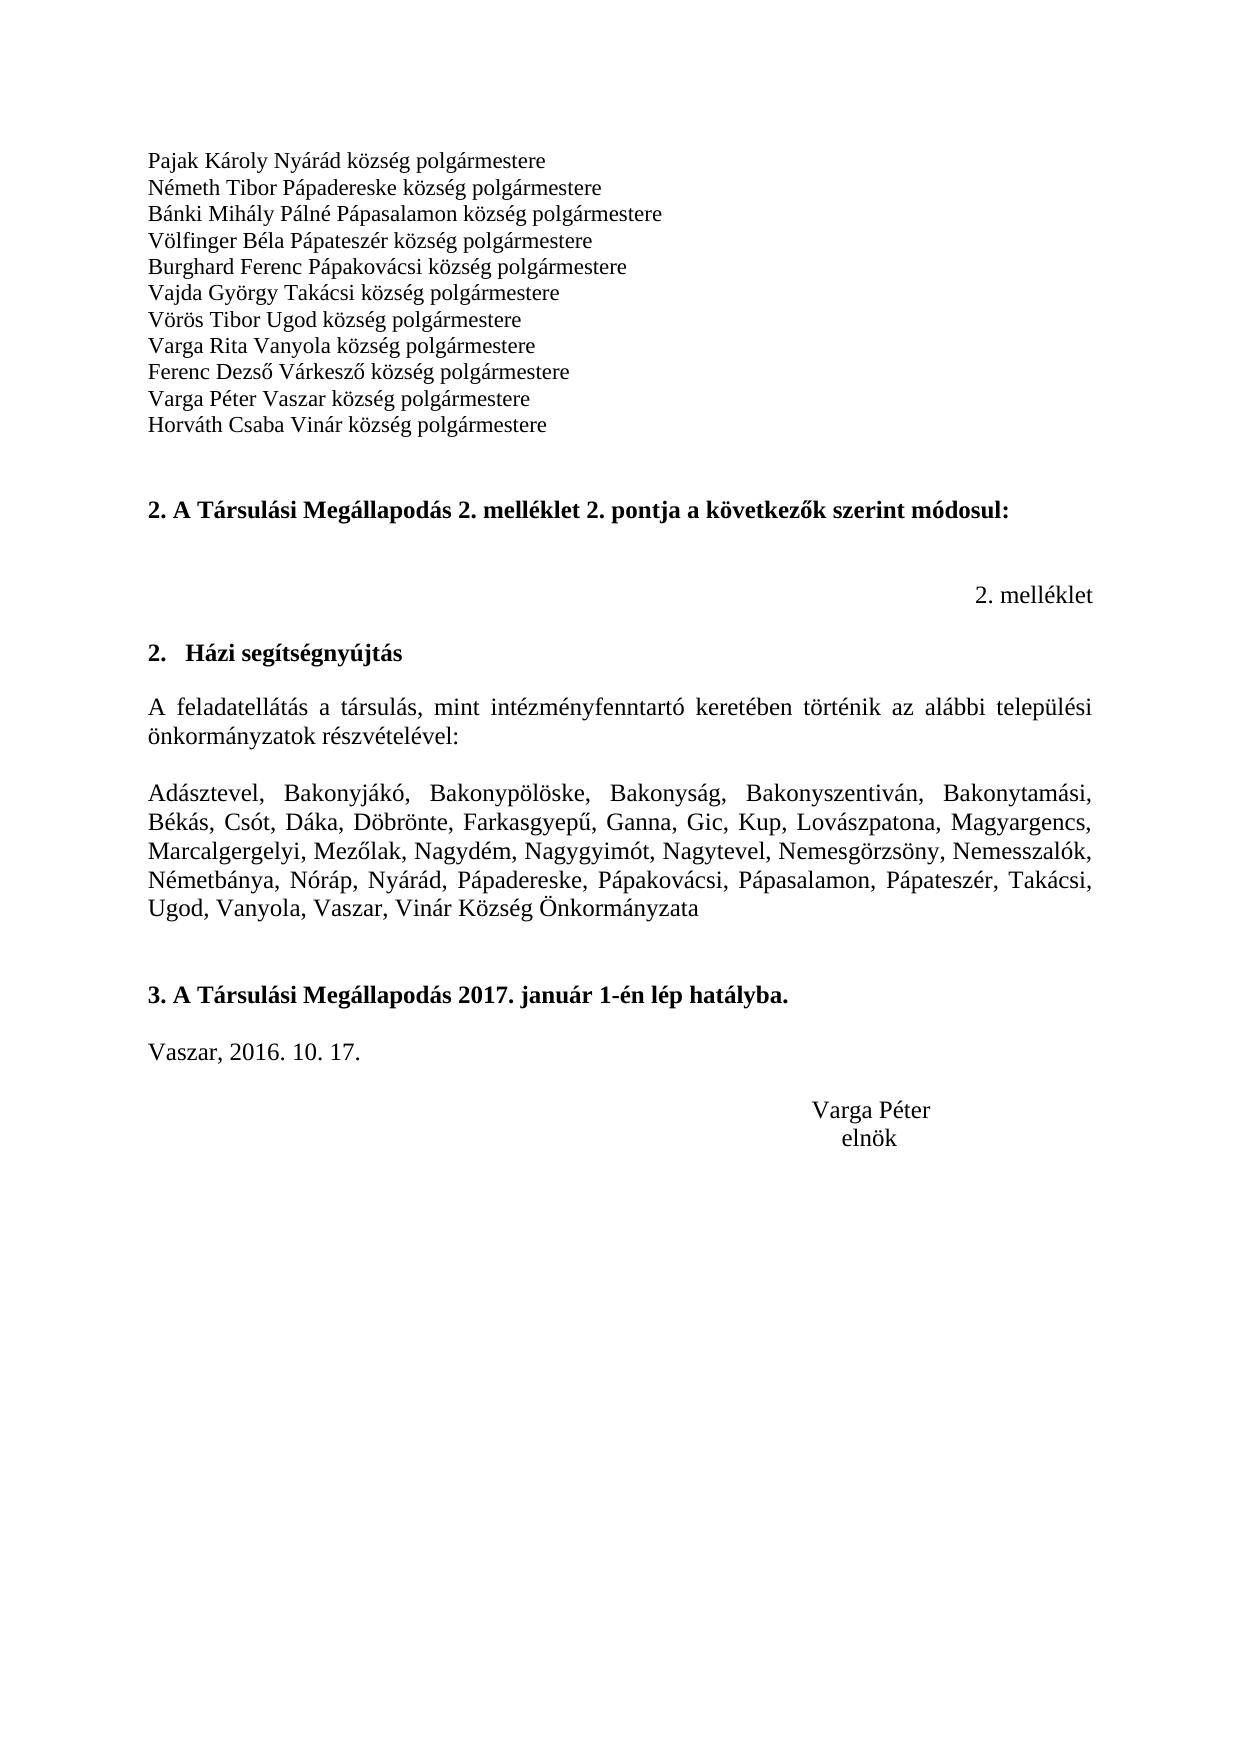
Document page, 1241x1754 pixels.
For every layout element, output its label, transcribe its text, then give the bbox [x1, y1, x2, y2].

text Bánki Mihály Pálné Pápasalamon község polgármestere [148, 200, 1093, 227]
text Ferenc Dezső Várkesző község polgármestere [148, 358, 1093, 385]
text A feladatellátás a társulás, mint intézményfenntartó keretében történik az alábbi települési önkormányzatok részvételével: [148, 692, 1093, 750]
text Vaszar, 2016. 10. 17. [148, 1037, 1093, 1066]
text 2. A Társulási Megállapodás 2. melléklet 2. pontja a következők szerint módosul: [148, 495, 1093, 524]
text 2. melléklet [148, 581, 1093, 609]
text 2. Házi segítségnyújtás [148, 638, 1093, 667]
text Varga Rita Vanyola község polgármestere [148, 332, 1093, 358]
text Burghard Ferenc Pápakovácsi község polgármestere [148, 253, 1093, 279]
text 3. A Társulási Megállapodás 2017. január 1-én lép hatályba. [148, 980, 1093, 1008]
text Vajda György Takácsi község polgármestere [148, 279, 1093, 306]
text Adásztevel, Bakonyjákó, Bakonypölöske, Bakonyság, Bakonyszentiván, Bakonytamási, Békás, Csót, Dáka, Döbrönte, Farkasgyepű, Ganna, Gic, Kup, Lovászpatona, Magyargencs, Marcalgergelyi, Mezőlak, Nagydém, Nagygyimót, Nagytevel, Nemesgörzsöny, Nemesszalók, Németbánya, Nóráp, Nyárád, Pápadereske, Pápakovácsi, Pápasalamon, Pápateszér, Takácsi, Ugod, Vanyola, Vaszar, Vinár Község Önkormányzata [148, 778, 1093, 922]
text Horváth Csaba Vinár község polgármestere [148, 411, 1093, 437]
text Varga Péter Vaszar község polgármestere [148, 385, 1093, 411]
text Vörös Tibor Ugod község polgármestere [148, 306, 1093, 332]
text Völfinger Béla Pápateszér község polgármestere [148, 227, 1093, 253]
text Pajak Károly Nyárád község polgármestere [148, 148, 1093, 174]
text Varga Péter [148, 1095, 1093, 1123]
text Németh Tibor Pápadereske község polgármestere [148, 174, 1093, 200]
text elnök [148, 1123, 1093, 1152]
